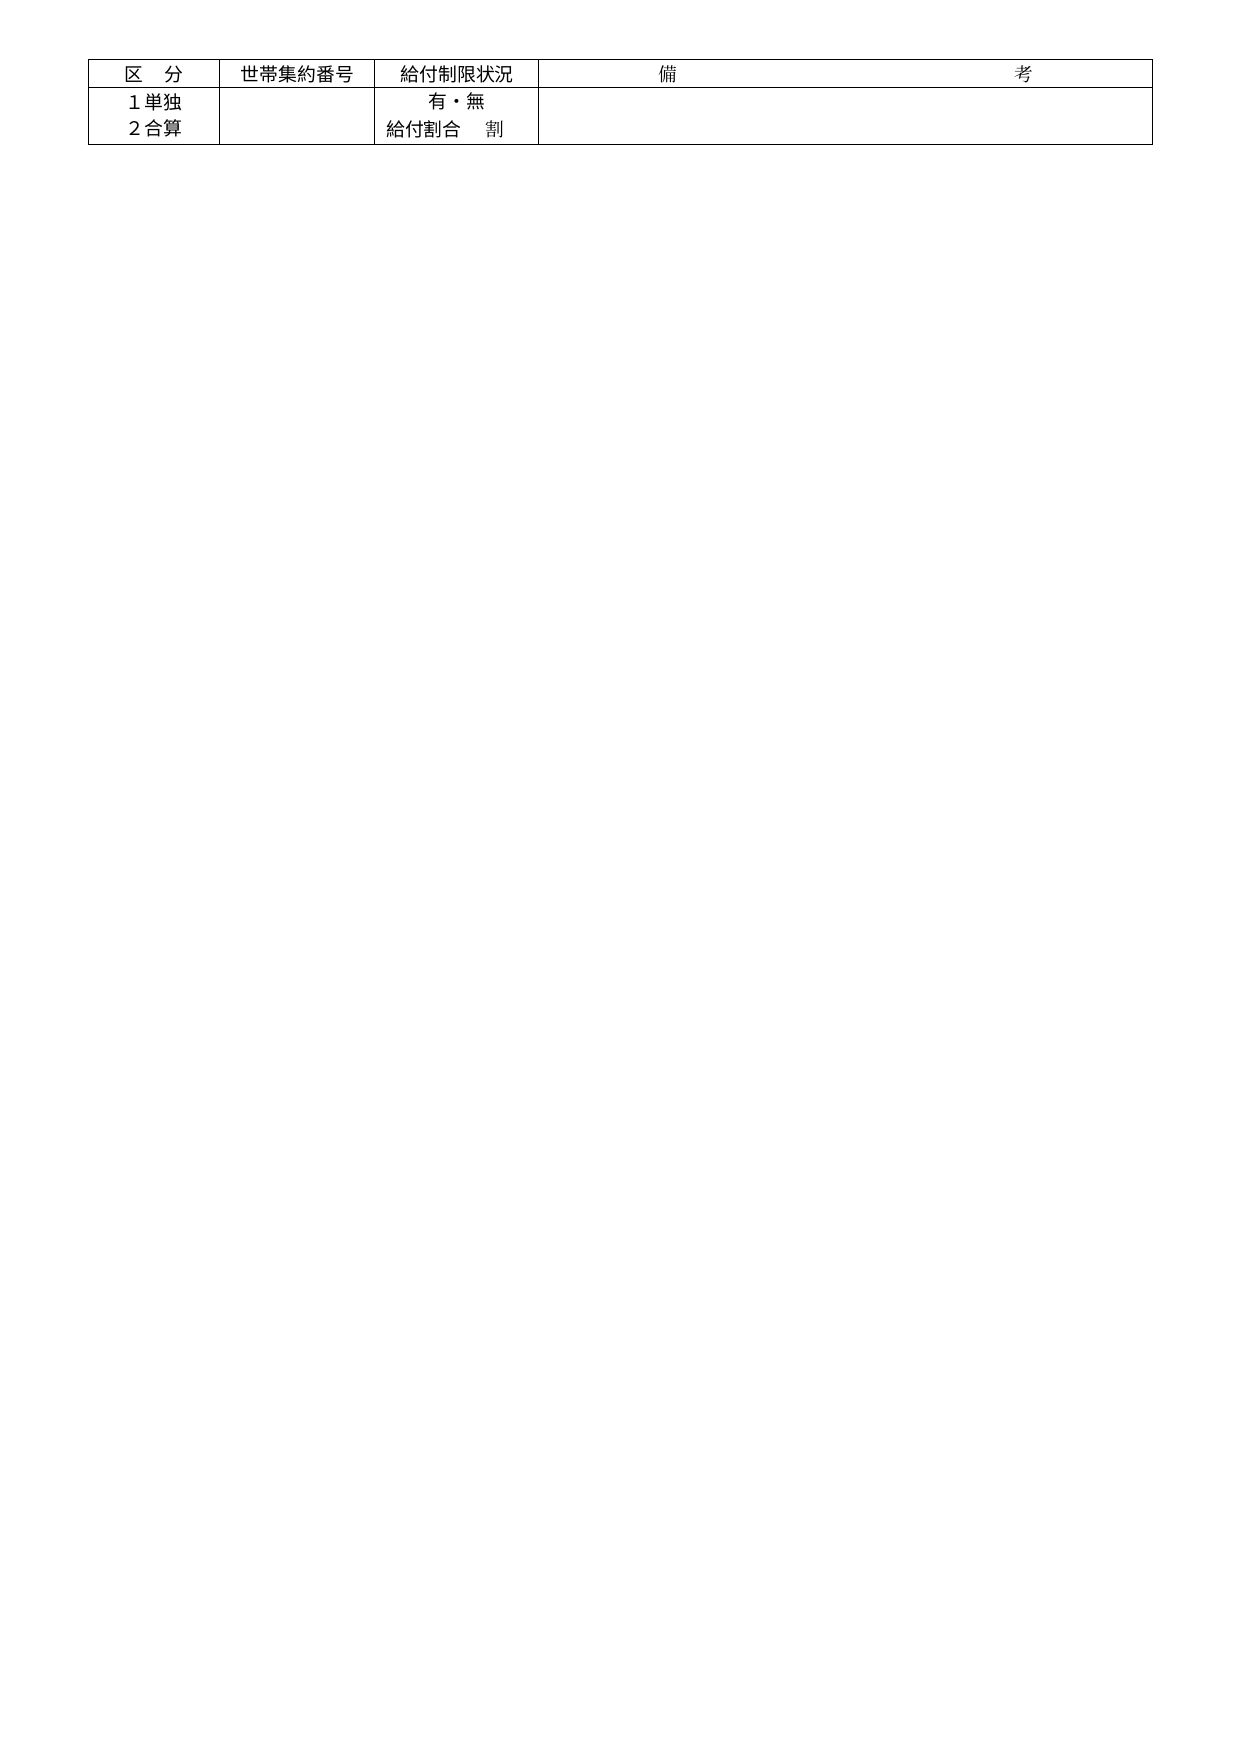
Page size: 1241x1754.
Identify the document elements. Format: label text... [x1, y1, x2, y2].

table_header 給付制限状況 [375, 60, 538, 87]
table_header 備考 [539, 60, 1152, 87]
table_cell 有・無 給付割合 割 [375, 88, 538, 144]
table_header 区 分 [89, 60, 219, 87]
table_cell [220, 88, 374, 144]
table_cell １単独 ２合算 [89, 88, 219, 144]
table_header 世帯集約番号 [220, 60, 374, 87]
table_cell [539, 88, 1152, 144]
